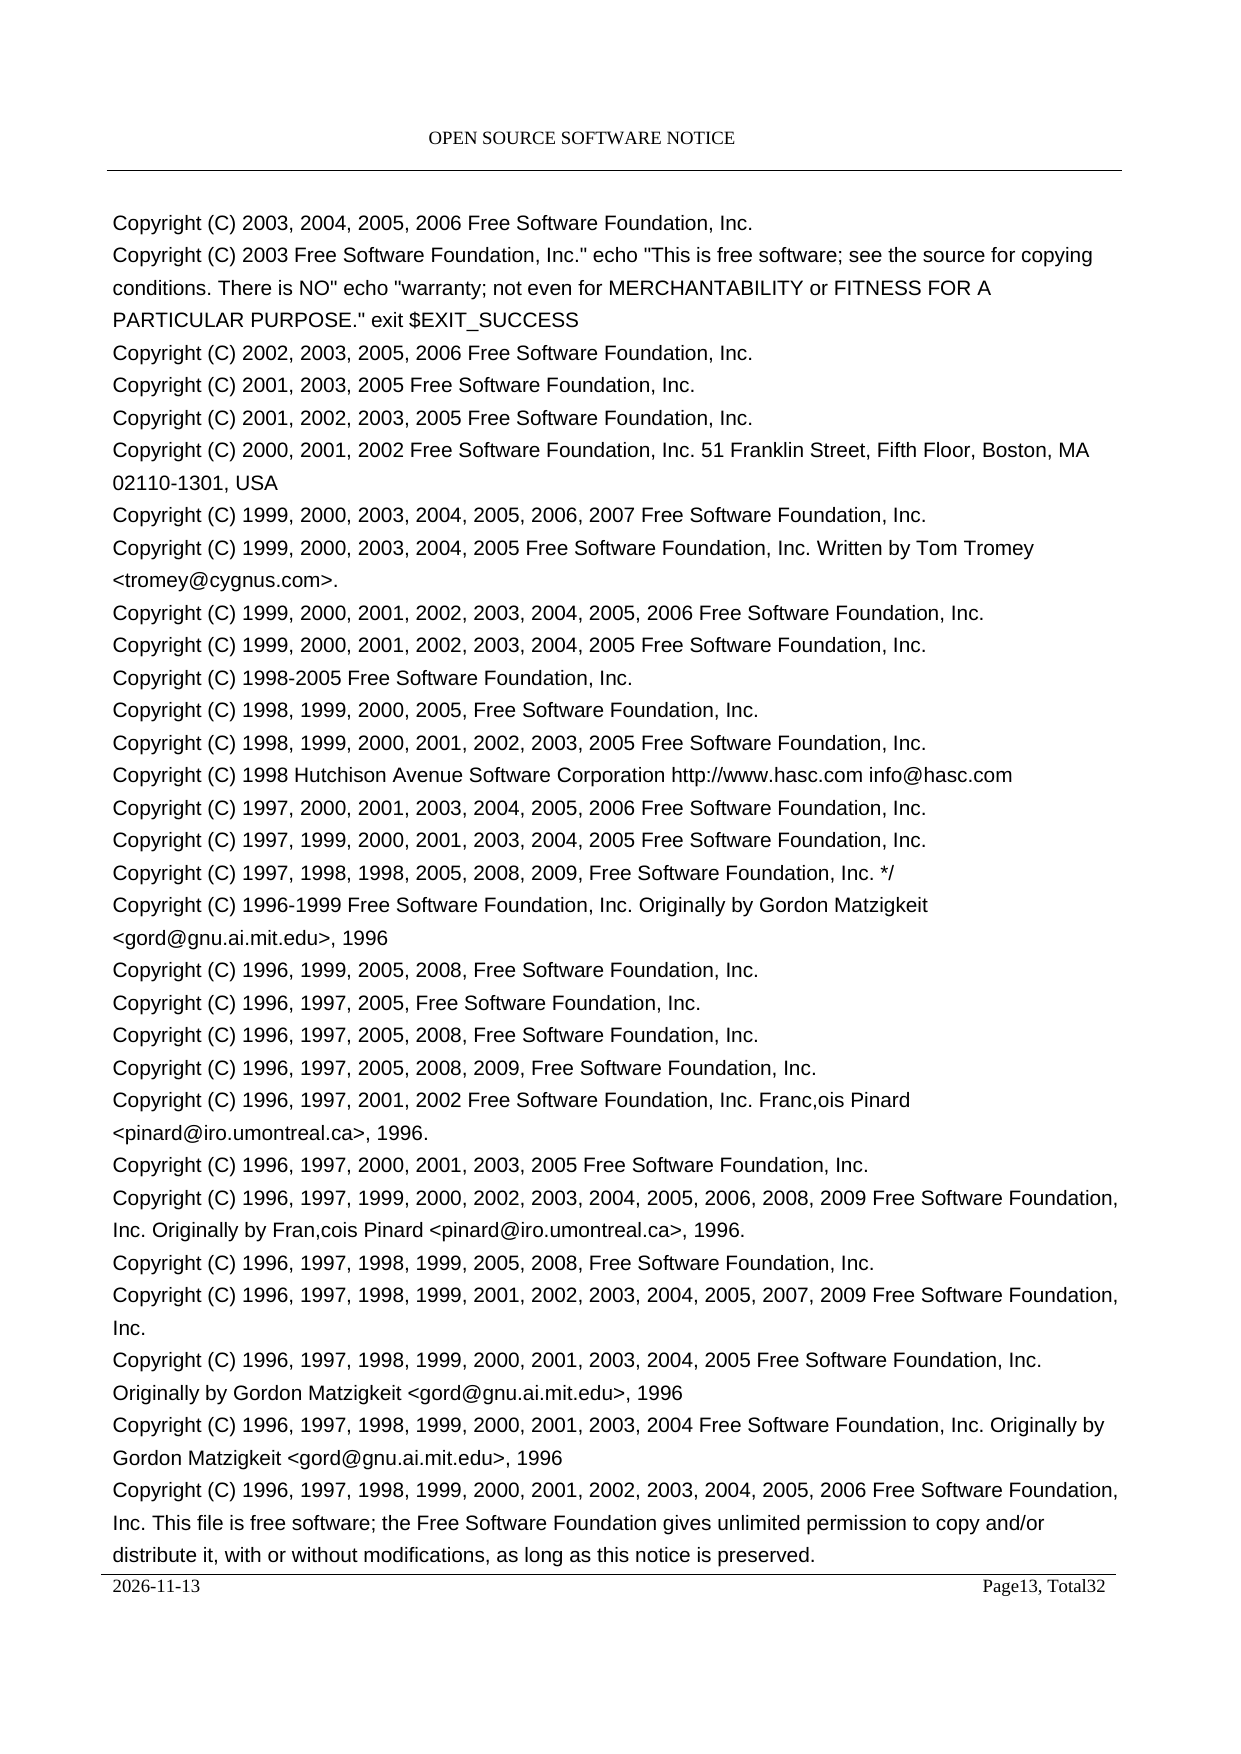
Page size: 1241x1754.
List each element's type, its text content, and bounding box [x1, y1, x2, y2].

text Copyright (C) 1996, 1997, 1998, 1999, 2000, 2001, 2002, 2003, 2004, 2005, 2006 Free Software Foundation, Inc. This file is free software; the Free Software Foundation gives unlimited permission to copy and/or distribute it, with or without modifications, as long as this notice is preserved. [112, 1474, 1128, 1571]
text Copyright (C) 1999, 2000, 2001, 2002, 2003, 2004, 2005, 2006 Free Software Foundation, Inc. [112, 596, 1128, 629]
text Copyright (C) 1996, 1999, 2005, 2008, Free Software Foundation, Inc. [112, 954, 1128, 986]
text Copyright (C) 1996, 1997, 2000, 2001, 2003, 2005 Free Software Foundation, Inc. [112, 1149, 1128, 1181]
text Copyright (C) 1996, 1997, 1998, 1999, 2000, 2001, 2003, 2004 Free Software Foundation, Inc. Originally by Gordon Matzigkeit <gord@gnu.ai.mit.edu>, 1996 [112, 1409, 1128, 1474]
text Copyright (C) 1997, 1998, 1998, 2005, 2008, 2009, Free Software Foundation, Inc. */ [112, 856, 1128, 889]
text Copyright (C) 1997, 2000, 2001, 2003, 2004, 2005, 2006 Free Software Foundation, Inc. [112, 791, 1128, 824]
text Copyright (C) 1996, 1997, 1999, 2000, 2002, 2003, 2004, 2005, 2006, 2008, 2009 Free Software Foundation, Inc. Originally by Fran,cois Pinard <pinard@iro.umontreal.ca>, 1996. [112, 1181, 1128, 1246]
text Copyright (C) 1996, 1997, 1998, 1999, 2001, 2002, 2003, 2004, 2005, 2007, 2009 Free Software Foundation, Inc. [112, 1279, 1128, 1344]
text Copyright (C) 1996, 1997, 2005, Free Software Foundation, Inc. [112, 986, 1128, 1019]
text Copyright (C) 1999, 2000, 2003, 2004, 2005, 2006, 2007 Free Software Foundation, Inc. [112, 499, 1128, 531]
text Copyright (C) 2002, 2003, 2005, 2006 Free Software Foundation, Inc. [112, 336, 1128, 369]
text Copyright (C) 1999, 2000, 2003, 2004, 2005 Free Software Foundation, Inc. Written by Tom Tromey <tromey@cygnus.com>. [112, 531, 1128, 596]
text Copyright (C) 1996, 1997, 2005, 2008, 2009, Free Software Foundation, Inc. [112, 1051, 1128, 1084]
text Copyright (C) 2003, 2004, 2005, 2006 Free Software Foundation, Inc. [112, 206, 1128, 239]
text Copyright (C) 1998-2005 Free Software Foundation, Inc. [112, 661, 1128, 694]
text Copyright (C) 1996, 1997, 1998, 1999, 2000, 2001, 2003, 2004, 2005 Free Software Foundation, Inc. Originally by Gordon Matzigkeit <gord@gnu.ai.mit.edu>, 1996 [112, 1344, 1128, 1409]
text Copyright (C) 1996, 1997, 1998, 1999, 2005, 2008, Free Software Foundation, Inc. [112, 1246, 1128, 1279]
text Copyright (C) 1996, 1997, 2005, 2008, Free Software Foundation, Inc. [112, 1019, 1128, 1051]
text Copyright (C) 2001, 2002, 2003, 2005 Free Software Foundation, Inc. [112, 401, 1128, 434]
text Copyright (C) 1998 Hutchison Avenue Software Corporation http://www.hasc.com info@hasc.com [112, 759, 1128, 791]
text Copyright (C) 2001, 2003, 2005 Free Software Foundation, Inc. [112, 369, 1128, 401]
text Copyright (C) 1996-1999 Free Software Foundation, Inc. Originally by Gordon Matzigkeit <gord@gnu.ai.mit.edu>, 1996 [112, 889, 1128, 954]
text Copyright (C) 1996, 1997, 2001, 2002 Free Software Foundation, Inc. Franc,ois Pinard <pinard@iro.umontreal.ca>, 1996. [112, 1084, 1128, 1149]
text Copyright (C) 1997, 1999, 2000, 2001, 2003, 2004, 2005 Free Software Foundation, Inc. [112, 824, 1128, 856]
text Copyright (C) 1998, 1999, 2000, 2001, 2002, 2003, 2005 Free Software Foundation, Inc. [112, 726, 1128, 759]
text Copyright (C) 1999, 2000, 2001, 2002, 2003, 2004, 2005 Free Software Foundation, Inc. [112, 629, 1128, 661]
text Copyright (C) 2003 Free Software Foundation, Inc." echo "This is free software; see the source for copying conditions. There is NO" echo "warranty; not even for MERCHANTABILITY or FITNESS FOR A PARTICULAR PURPOSE." exit $EXIT_SUCCESS [112, 239, 1128, 336]
text Copyright (C) 2000, 2001, 2002 Free Software Foundation, Inc. 51 Franklin Street, Fifth Floor, Boston, MA 02110-1301, USA [112, 434, 1128, 499]
text Copyright (C) 1998, 1999, 2000, 2005, Free Software Foundation, Inc. [112, 694, 1128, 726]
